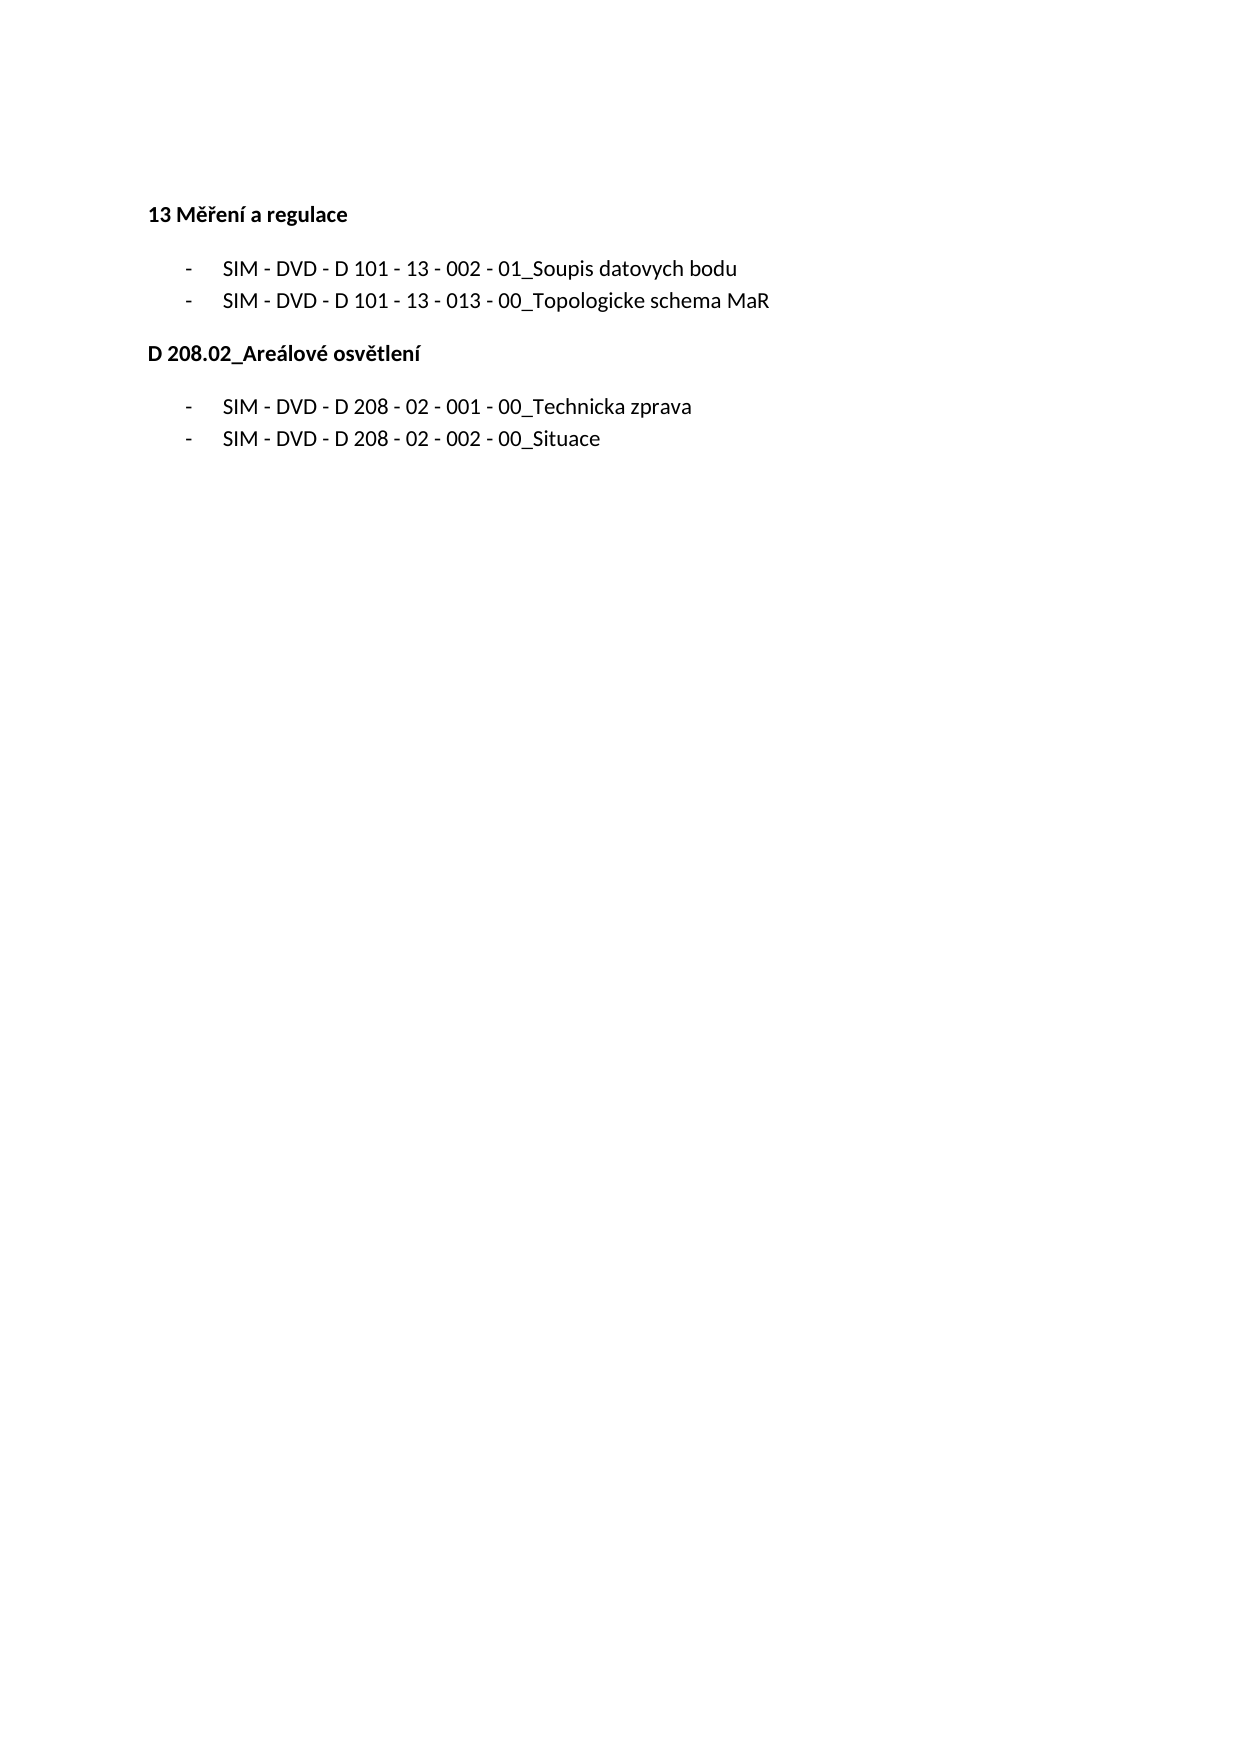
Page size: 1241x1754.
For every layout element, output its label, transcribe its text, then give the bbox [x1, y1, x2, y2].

text 13 Měření a regulace [148, 201, 1093, 229]
text D 208.02_Areálové osvětlení [148, 339, 1093, 367]
list SIM - DVD - D 208 - 02 - 001 - 00_Technicka zprava [185, 392, 1093, 420]
list SIM - DVD - D 208 - 02 - 002 - 00_Situace [185, 424, 1093, 452]
list SIM - DVD - D 101 - 13 - 013 - 00_Topologicke schema MaR [185, 286, 1093, 314]
list SIM - DVD - D 101 - 13 - 002 - 01_Soupis datovych bodu [185, 254, 1093, 282]
